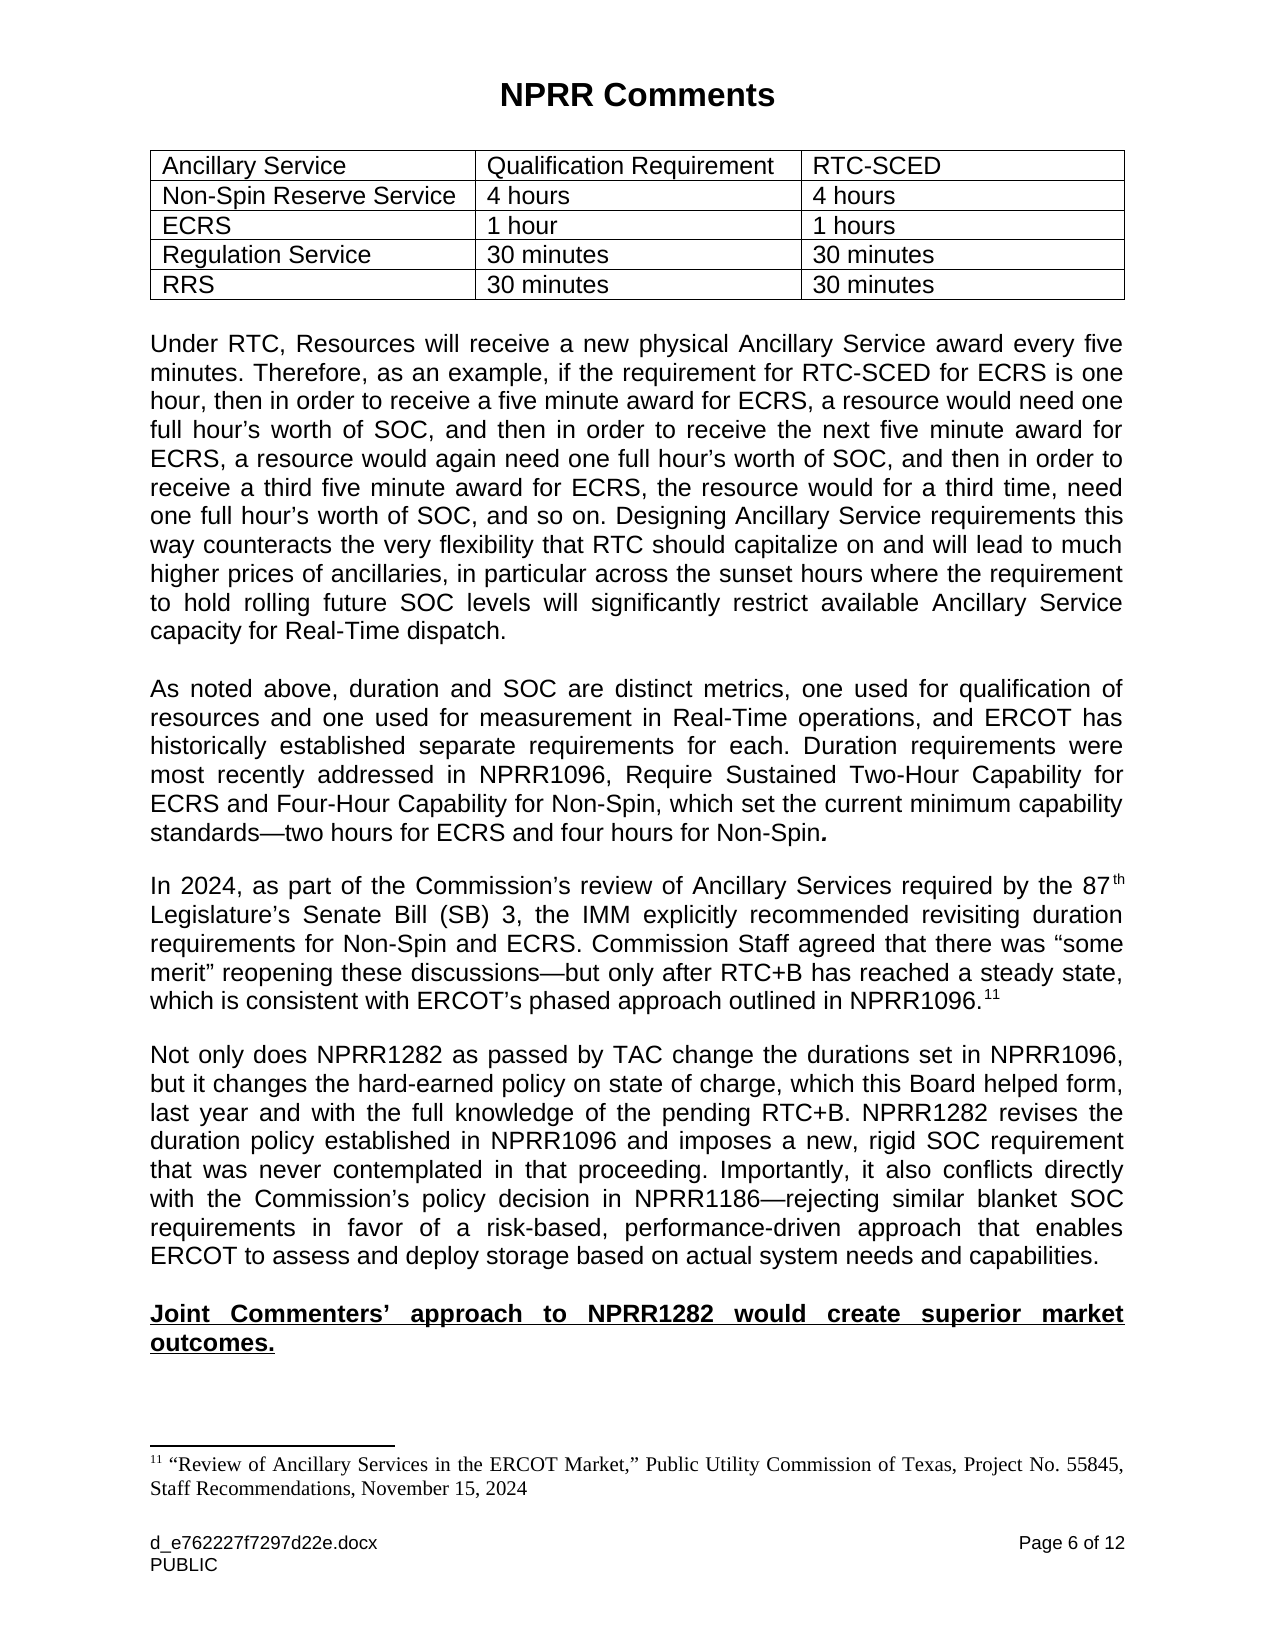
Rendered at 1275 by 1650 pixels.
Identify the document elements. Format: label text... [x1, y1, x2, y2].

table_cell RTC-SCED [802, 151, 1124, 180]
table_cell ECRS [151, 211, 475, 239]
table_cell 30 minutes [802, 270, 1124, 299]
table_cell 30 minutes [802, 240, 1124, 269]
text Under RTC, Resources will receive a new physical Ancillary Service award every five minutes. Therefore, as an example, if the requirement for RTC-SCED for ECRS is one hour, then in order to receive a five minute award for ECRS, a resource would need one full hour’s worth of SOC, and then in order to receive the next five minute award for ECRS, a resource would again need one full hour’s worth of SOC, and then in order to receive a third five minute award for ECRS, the resource would for a third time, need one full hour’s worth of SOC, and so on. Designing Ancillary Service requirements this way counteracts the very flexibility that RTC should capitalize on and will lead to much higher prices of ancillaries, in particular across the sunset hours where the requirement to hold rolling future SOC levels will significantly restrict available Ancillary Service capacity for Real-Time dispatch. [150, 329, 1125, 645]
table_cell Qualification Requirement [476, 151, 801, 180]
text In 2024, as part of the Commission’s review of Ancillary Services required by the 87th Legislature’s Senate Bill (SB) 3, the IMM explicitly recommended revisiting duration requirements for Non-Spin and ECRS. Commission Staff agreed that there was “some merit” reopening these discussions—but only after RTC+B has reached a steady state, which is consistent with ERCOT’s phased approach outlined in NPRR1096. [150, 871, 1125, 1015]
table_cell 1 hours [802, 211, 1124, 239]
text Joint Commenters’ approach to NPRR1282 would create superior market outcomes. [150, 1325, 1125, 1356]
table_cell 30 minutes [476, 270, 801, 299]
table_cell Regulation Service [151, 240, 475, 269]
text As noted above, duration and SOC are distinct metrics, one used for qualification of resources and one used for measurement in Real-Time operations, and ERCOT has historically established separate requirements for each. Duration requirements were most recently addressed in NPRR1096, Require Sustained Two-Hour Capability for ECRS and Four-Hour Capability for Non-Spin, which set the current minimum capability standards—two hours for ECRS and four hours for Non-Spin. [150, 674, 1125, 846]
text Not only does NPRR1282 as passed by TAC change the durations set in NPRR1096, but it changes the hard-earned policy on state of charge, which this Board helped form, last year and with the full knowledge of the pending RTC+B. NPRR1282 revises the duration policy established in NPRR1096 and imposes a new, rigid SOC requirement that was never contemplated in that proceeding. Importantly, it also conflicts directly with the Commission’s policy decision in NPRR1186—rejecting similar blanket SOC requirements in favor of a risk-based, performance-driven approach that enables ERCOT to assess and deploy storage based on actual system needs and capabilities. [150, 1040, 1125, 1270]
table_cell Non-Spin Reserve Service [151, 181, 475, 209]
table_cell 4 hours [802, 181, 1124, 209]
table_cell 4 hours [476, 181, 801, 209]
table_cell 30 minutes [476, 240, 801, 269]
table_cell RRS [151, 270, 475, 299]
text Joint Commenters’ approach to NPRR1282 would create superior market outcomes. [150, 1299, 1125, 1324]
table_cell 1 hour [476, 211, 801, 239]
table_cell Ancillary Service [151, 151, 475, 180]
